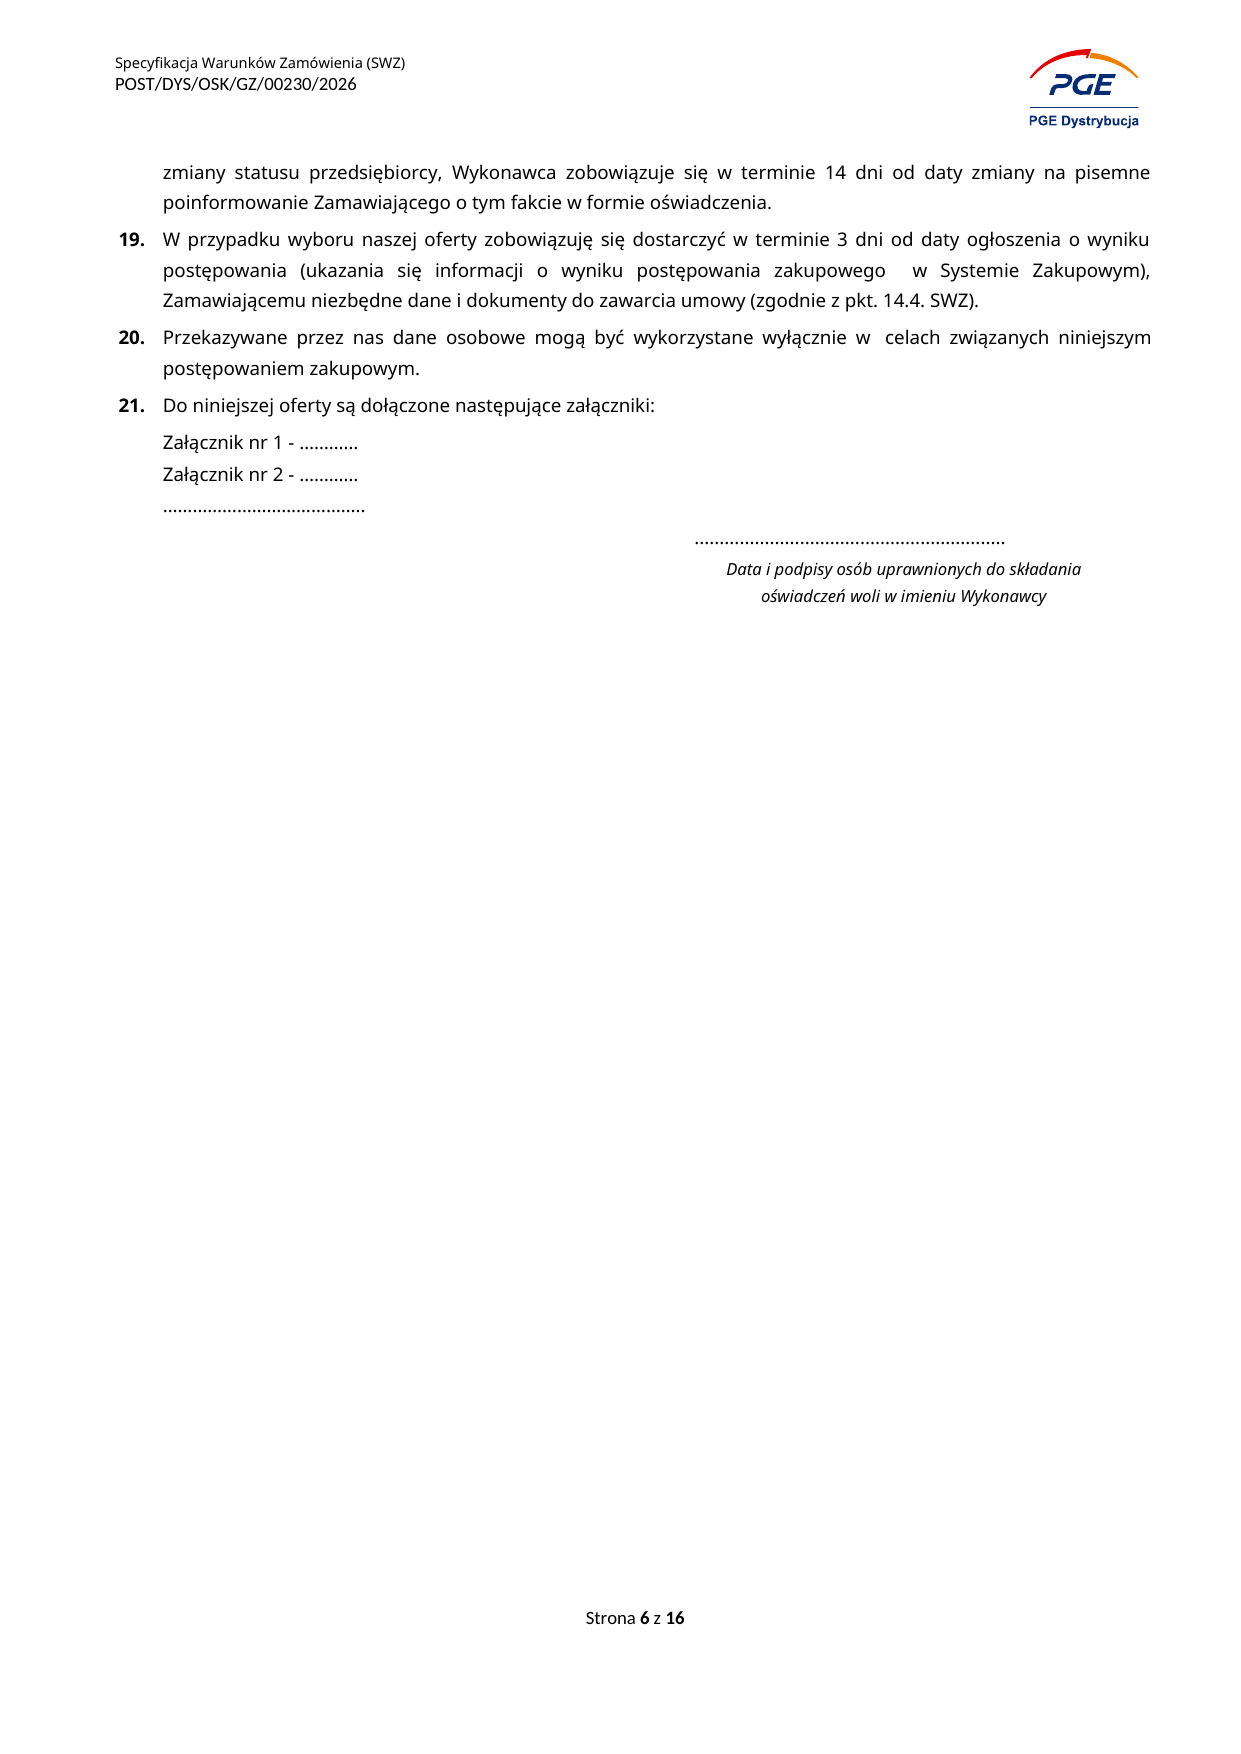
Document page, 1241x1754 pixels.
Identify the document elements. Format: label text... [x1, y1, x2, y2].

text ………………………………….. [118, 493, 1152, 518]
list W przypadku wyboru naszej oferty zobowiązuję się dostarczyć w terminie 3 dni od daty ogłoszenia o wyniku postępowania (ukazania się informacji o wyniku postępowania zakupowego w Systemie Zakupowym), Zamawiającemu niezbędne dane i dokumenty do zawarcia umowy (zgodnie z pkt. 14.4. SWZ). [118, 227, 1152, 313]
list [118, 159, 1152, 215]
text Data i podpisy osób uprawnionych do składania [664, 558, 1144, 580]
text oświadczeń woli w imieniu Wykonawcy [664, 585, 1144, 608]
text Załącznik nr 2 - ………… [118, 461, 1152, 486]
list Przekazywane przez nas dane osobowe mogą być wykorzystane wyłącznie w celach związanych niniejszym postępowaniem zakupowym. [118, 325, 1152, 381]
list Do niniejszej oferty są dołączone następujące załączniki: [118, 392, 1152, 418]
text Załącznik nr 1 - ………… [118, 429, 1152, 454]
text .............................................................. [607, 524, 1240, 549]
